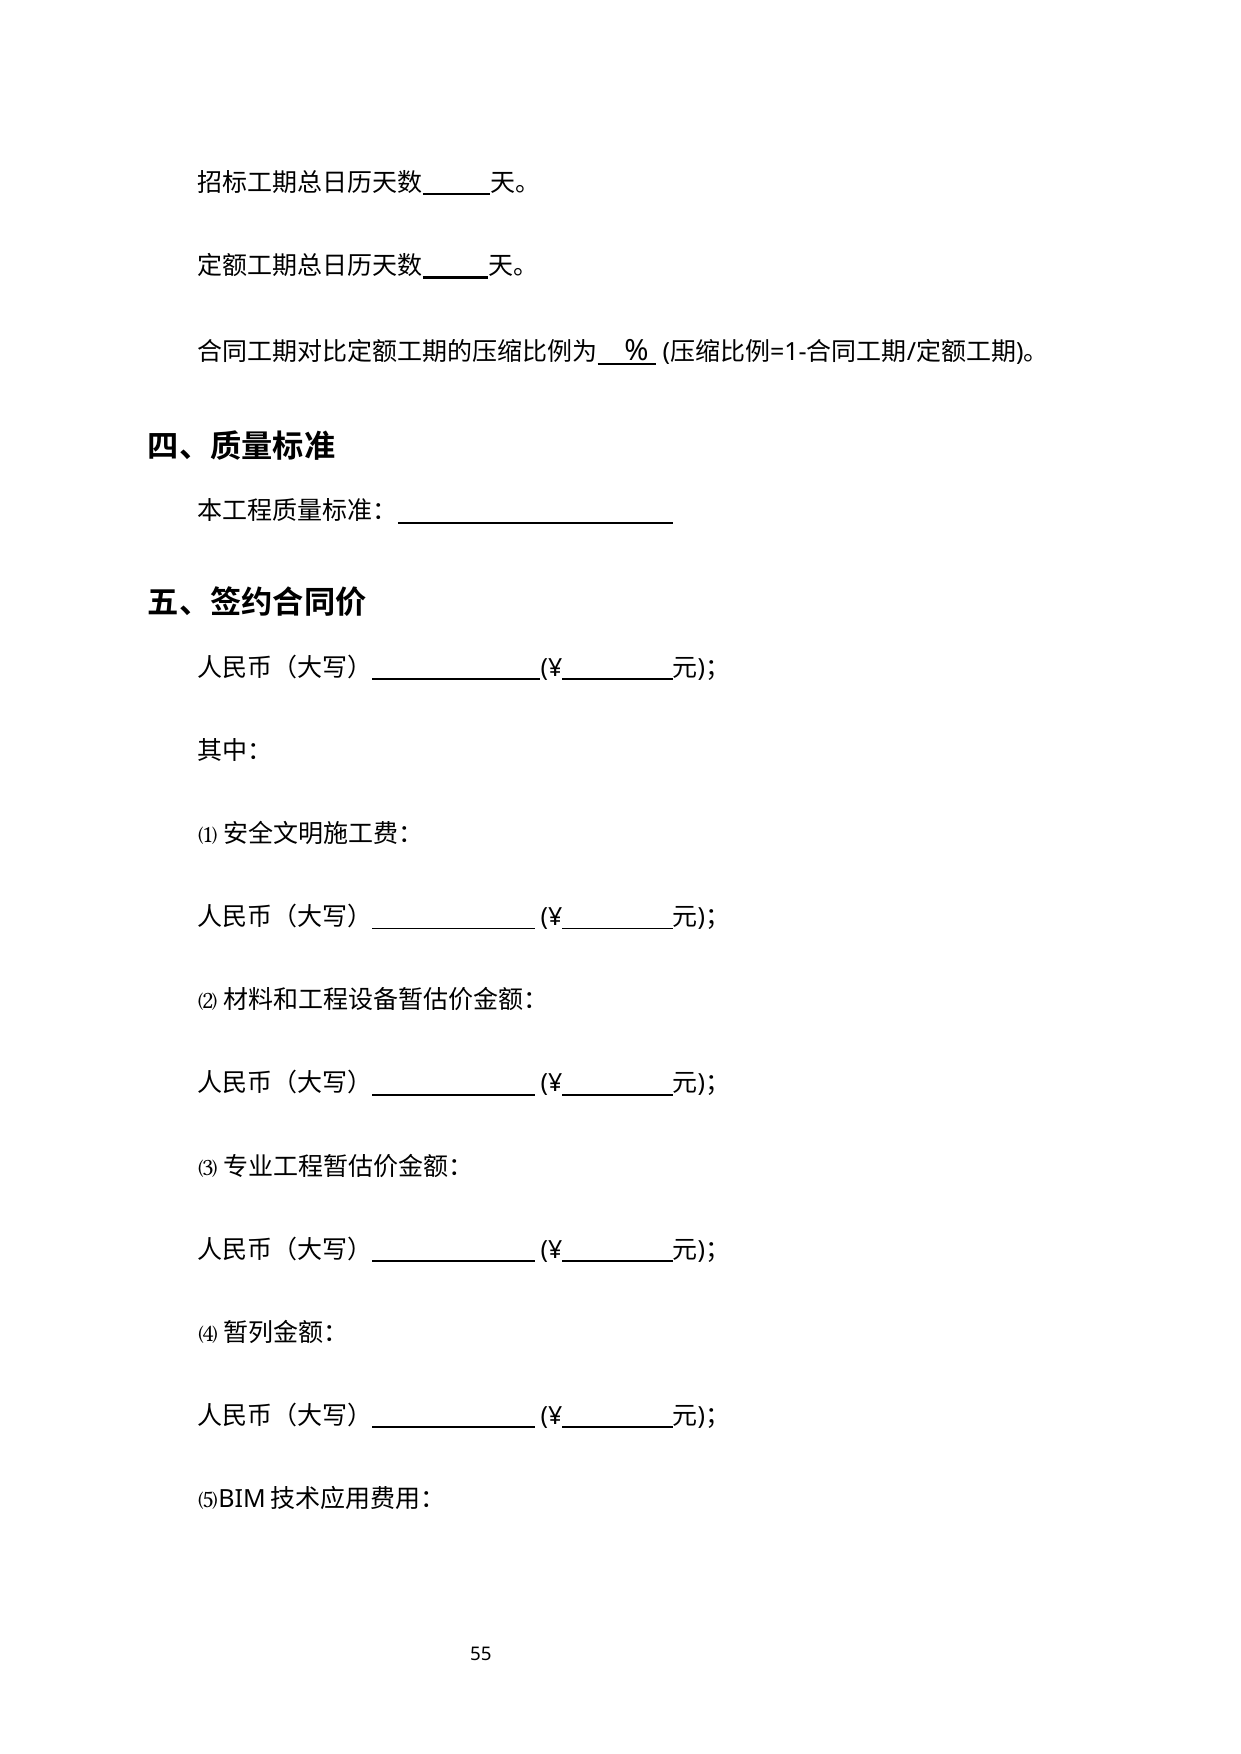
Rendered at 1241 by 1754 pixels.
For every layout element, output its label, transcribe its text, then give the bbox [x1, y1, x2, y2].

text 其中： [148, 716, 1093, 781]
text 招标工期总日历天数 天。 [148, 148, 1093, 213]
text 人民币（大写） (¥ 元)； [148, 1048, 1093, 1113]
text 人民币（大写） (¥ 元)； [148, 1381, 1093, 1446]
list 四、质量标准 [148, 411, 1093, 476]
text 本工程质量标准： [148, 476, 1093, 541]
list 五、签约合同价 [148, 568, 1093, 633]
text 人民币（大写） (¥ 元)； [148, 633, 1093, 698]
text 定额工期总日历天数 天。 [148, 231, 1093, 296]
text 人民币（大写） (¥ 元)； [148, 1215, 1093, 1280]
text ⑴安全文明施工费： [148, 799, 1093, 864]
text 合同工期对比定额工期的压缩比例为 % (压缩比例=1-合同工期/定额工期)。 [148, 317, 1093, 382]
text ⑷暂列金额： [148, 1298, 1093, 1363]
text ⑵材料和工程设备暂估价金额： [148, 965, 1093, 1030]
text ⑸BIM技术应用费用： [148, 1464, 1093, 1529]
text ⑶专业工程暂估价金额： [148, 1132, 1093, 1197]
text 人民币（大写） (¥ 元)； [148, 882, 1093, 947]
